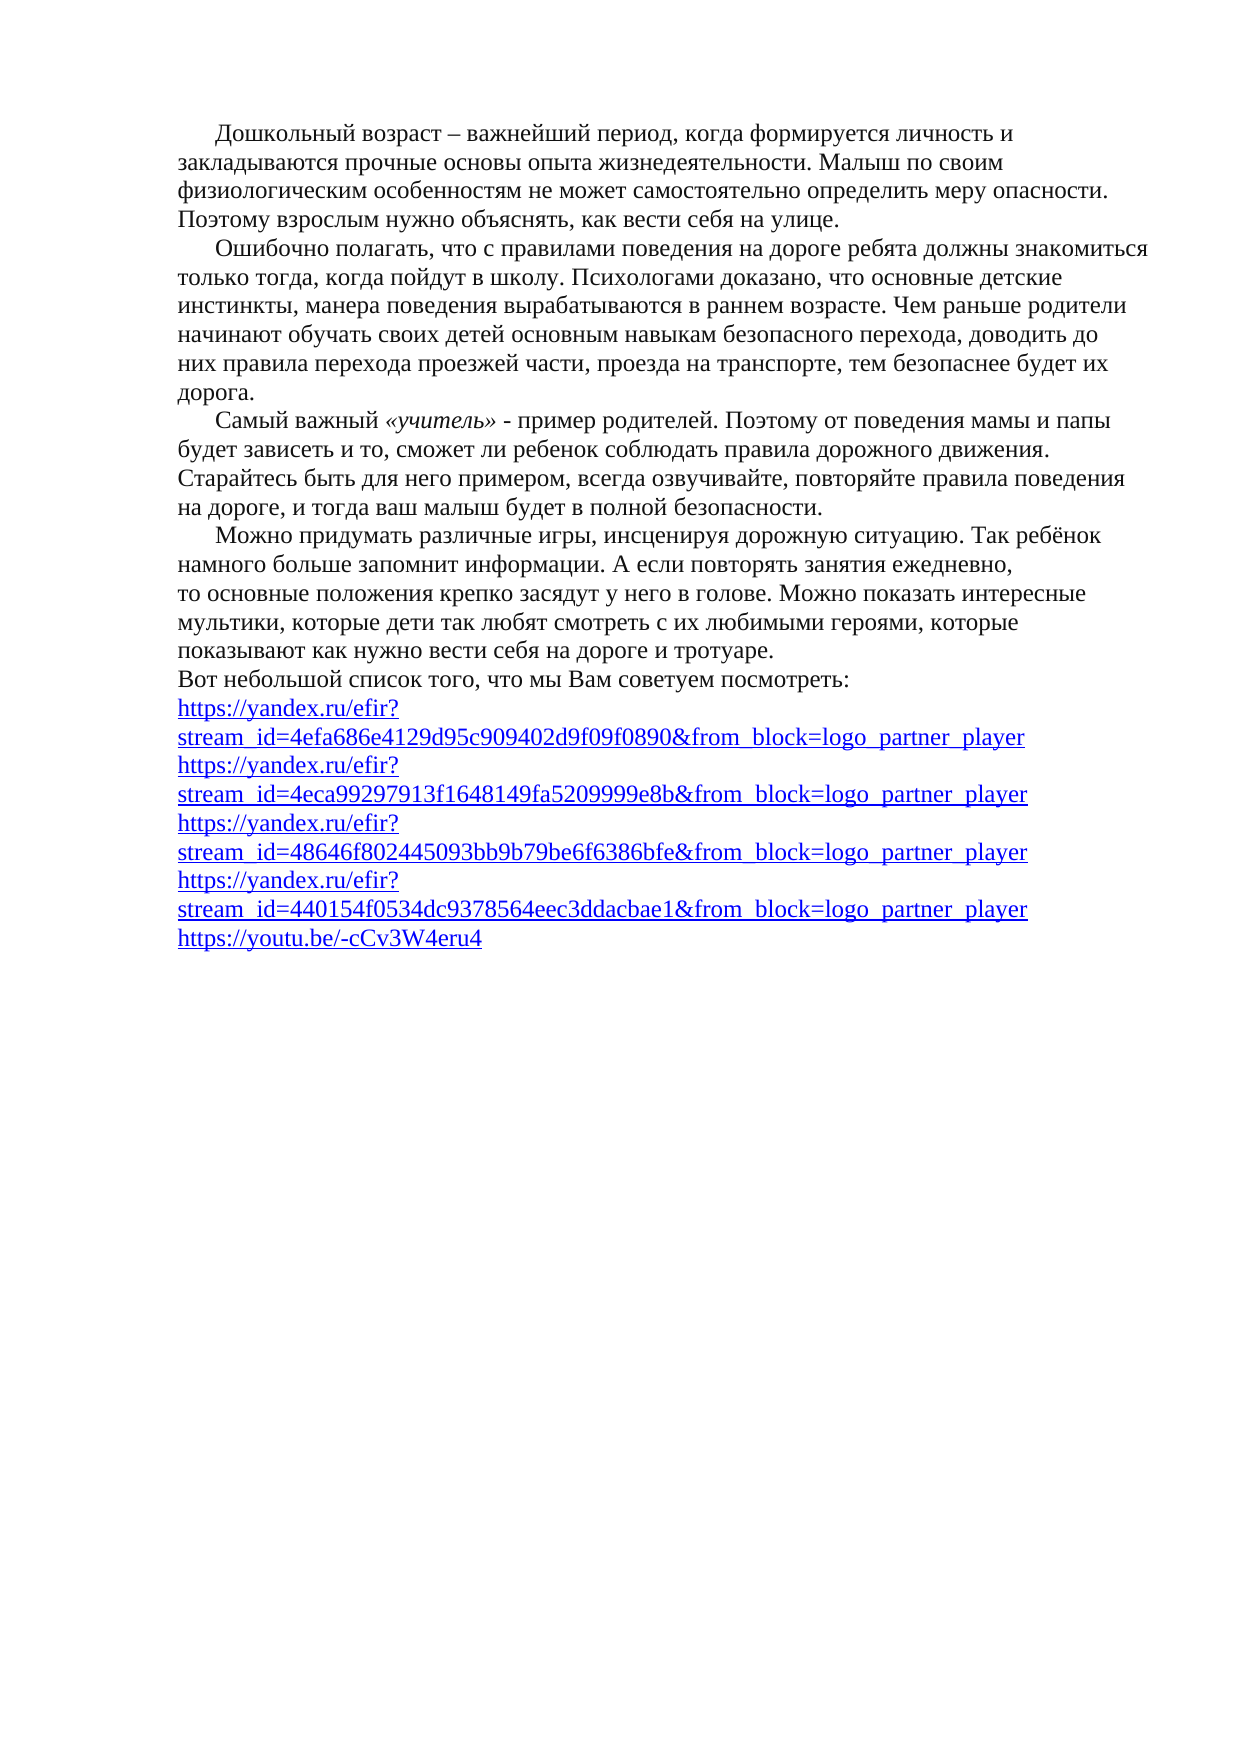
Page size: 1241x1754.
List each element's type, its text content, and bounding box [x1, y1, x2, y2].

text https://yandex.ru/efir?stream_id=440154f0534dc9378564eec3ddacbae1&from_block=logo_partner_player [177, 866, 1152, 923]
text https://youtu.be/-cCv3W4eru4 [177, 923, 1152, 952]
text https://yandex.ru/efir?stream_id=48646f802445093bb9b79be6f6386bfe&from_block=logo_partner_player [177, 808, 1152, 866]
text Дошкольный возраст – важнейший период, когда формируется личность и закладываются прочные основы опыта жизнедеятельности. Малыш по своим физиологическим особенностям не может самостоятельно определить меру опасности. Поэтому взрослым нужно объяснять, как вести себя на улице. [177, 118, 1152, 233]
text Можно придумать различные игры, инсценируя дорожную ситуацию. Так ребёнок намного больше запомнит информации. А если повторять занятия ежедневно, то основные положения крепко засядут у него в голове. Можно показать интересные мультики, которые дети так любят смотреть с их любимыми героями, которые показывают как нужно вести себя на дороге и тротуаре. [177, 521, 1152, 664]
text Ошибочно полагать, что с правилами поведения на дороге ребята должны знакомиться только тогда, когда пойдут в школу. Психологами доказано, что основные детские инстинкты, манера поведения вырабатываются в раннем возрасте. Чем раньше родители начинают обучать своих детей основным навыкам безопасного перехода, доводить до них правила перехода проезжей части, проезда на транспорте, тем безопаснее будет их дорога. [177, 233, 1152, 406]
text Самый важный «учитель» - пример родителей. Поэтому от поведения мамы и папы будет зависеть и то, сможет ли ребенок соблюдать правила дорожного движения. Старайтесь быть для него примером, всегда озвучивайте, повторяйте правила поведения на дороге, и тогда ваш малыш будет в полной безопасности. [177, 406, 1152, 521]
text Вот небольшой список того, что мы Вам советуем посмотреть: [177, 664, 1152, 693]
text https://yandex.ru/efir?stream_id=4eca99297913f1648149fa5209999e8b&from_block=logo_partner_player [177, 751, 1152, 808]
text https://yandex.ru/efir?stream_id=4efa686e4129d95c909402d9f09f0890&from_block=logo_partner_player [177, 693, 1152, 751]
